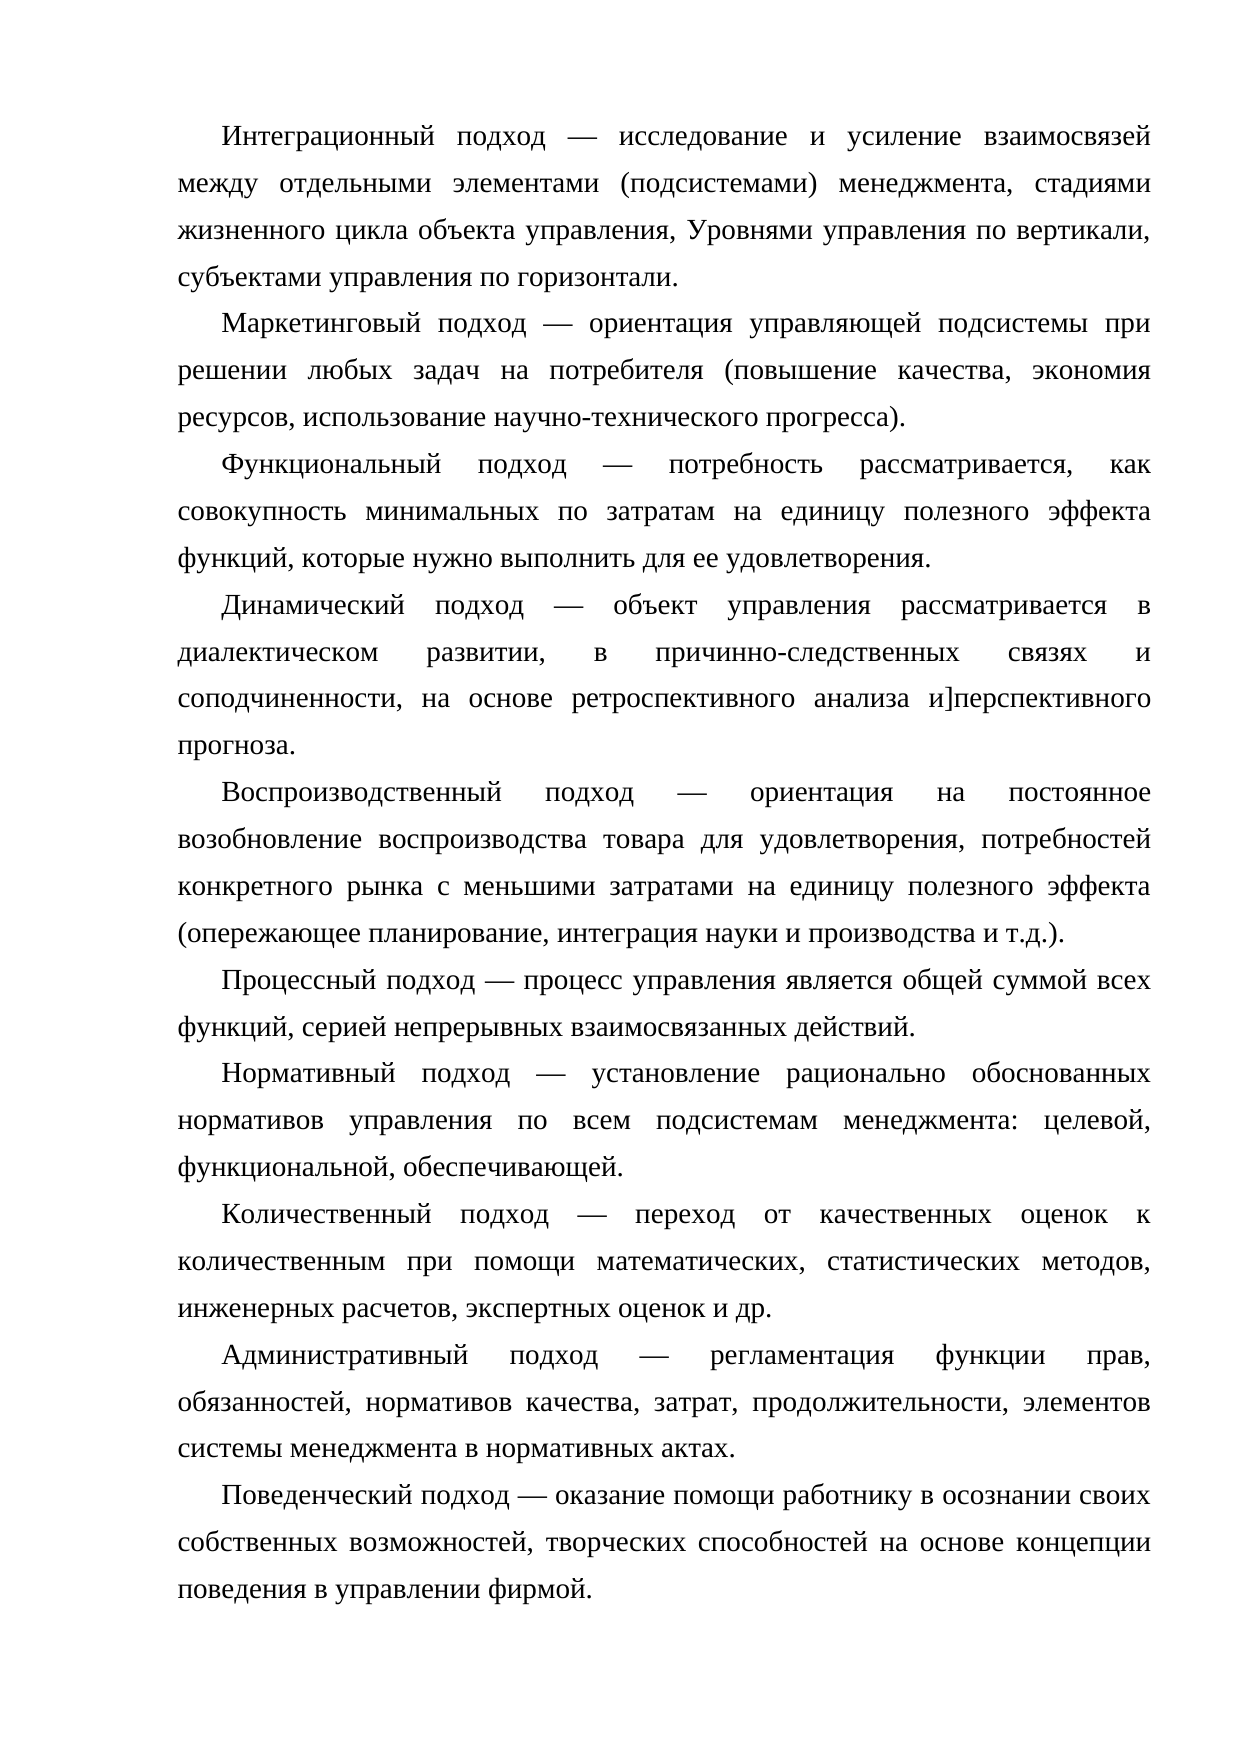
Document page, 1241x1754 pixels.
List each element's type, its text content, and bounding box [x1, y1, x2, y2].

text Административный подход — регламентация функции прав, обязанностей, нормативов качества, затрат, продолжительности, элементов системы менеджмента в нормативных актах. [177, 1337, 1152, 1464]
text Воспроизводственный подход — ориентация на постоянное возобновление воспроизводства товара для удовлетворения, потребностей конкретного рынка с меньшими затратами на единицу полезного эффекта (опережающее планирование, интеграция науки и производства и т.д.). [177, 774, 1152, 948]
text Количественный подход — переход от качественных оценок к количественным при помощи математических, статистических методов, инженерных расчетов, экспертных оценок и др. [177, 1196, 1152, 1323]
text Поведенческий подход — оказание помощи работнику в осознании своих собственных возможностей, творческих способностей на основе концепции поведения в управлении фирмой. [177, 1477, 1152, 1605]
text Интеграционный подход — исследование и усиление взаимосвязей между отдельными элементами (подсистемами) менеджмента, стадиями жизненного цикла объекта управления, Уровнями управления по вертикали, субъектами управления по горизонтали. [177, 118, 1152, 292]
text Процессный подход — процесс управления является общей суммой всех функций, серией непрерывных взаимосвязанных действий. [177, 962, 1152, 1042]
text Маркетинговый подход — ориентация управляющей подсистемы при решении любых задач на потребителя (повышение качества, экономия ресурсов, использование научно-технического прогресса). [177, 306, 1152, 433]
text Нормативный подход — установление рационально обоснованных нормативов управления по всем подсистемам менеджмента: целевой, функциональной, обеспечивающей. [177, 1056, 1152, 1183]
text Динамический подход — объект управления рассматривается в диалектическом развитии, в причинно-следственных связях и соподчиненности, на основе ретроспективного анализа и]перспективного прогноза. [177, 587, 1152, 761]
text Функциональный подход — потребность рассматривается, как совокупность минимальных по затратам на единицу полезного эффекта функций, которые нужно выполнить для ее удовлетворения. [177, 446, 1152, 573]
